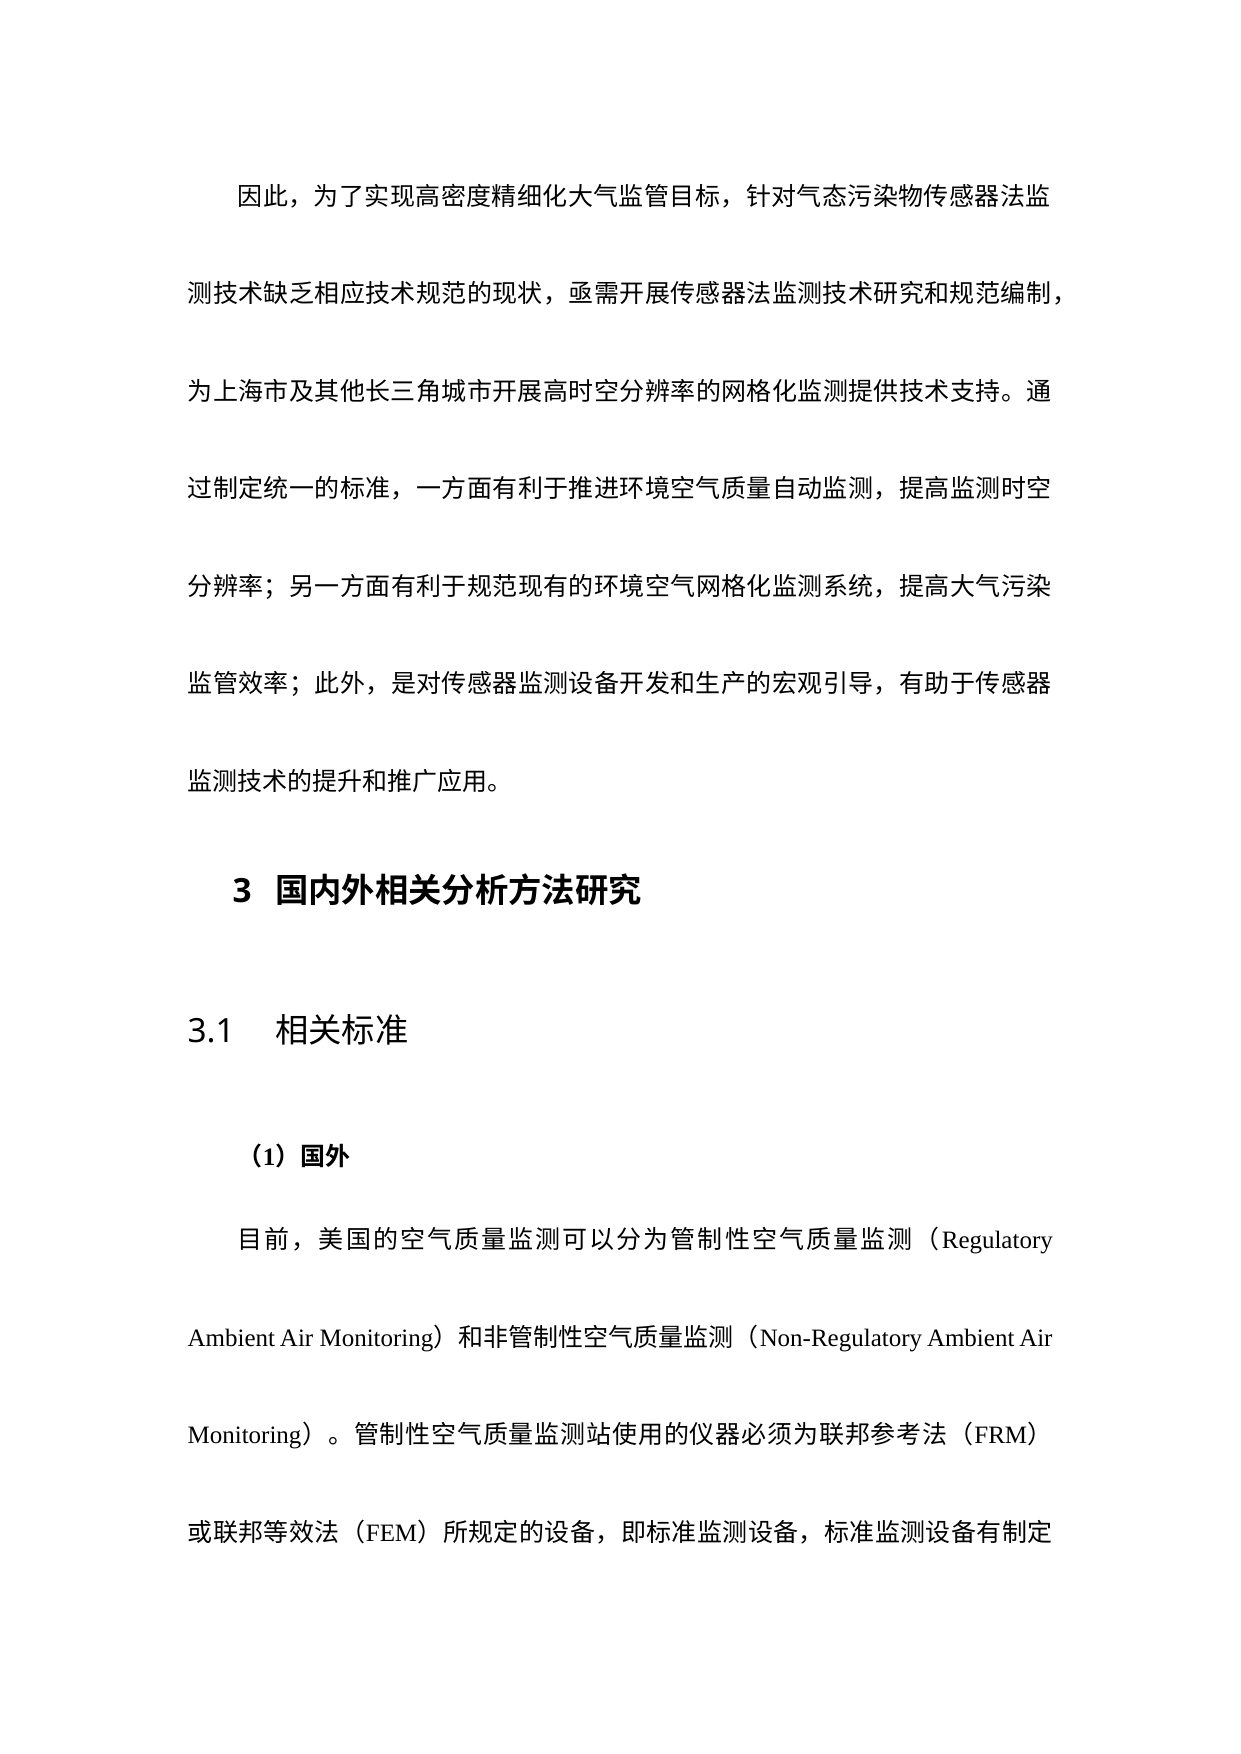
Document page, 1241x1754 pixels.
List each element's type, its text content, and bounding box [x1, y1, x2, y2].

subtitle 相关标准 [187, 996, 1053, 1061]
subtitle 国内外相关分析方法研究 [232, 855, 1053, 920]
text 因此，为了实现高密度精细化大气监管目标，针对气态污染物传感器法监测技术缺乏相应技术规范的现状，亟需开展传感器法监测技术研究和规范编制，为上海市及其他长三角城市开展高时空分辨率的网格化监测提供技术支持。通过制定统一的标准，一方面有利于推进环境空气质量自动监测，提高监测时空分辨率；另一方面有利于规范现有的环境空气网格化监测系统，提高大气污染监管效率；此外，是对传感器监测设备开发和生产的宏观引导，有助于传感器监测技术的提升和推广应用。 [187, 162, 1053, 812]
text （1）国外 [187, 1122, 1053, 1187]
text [187, 1206, 1053, 1563]
